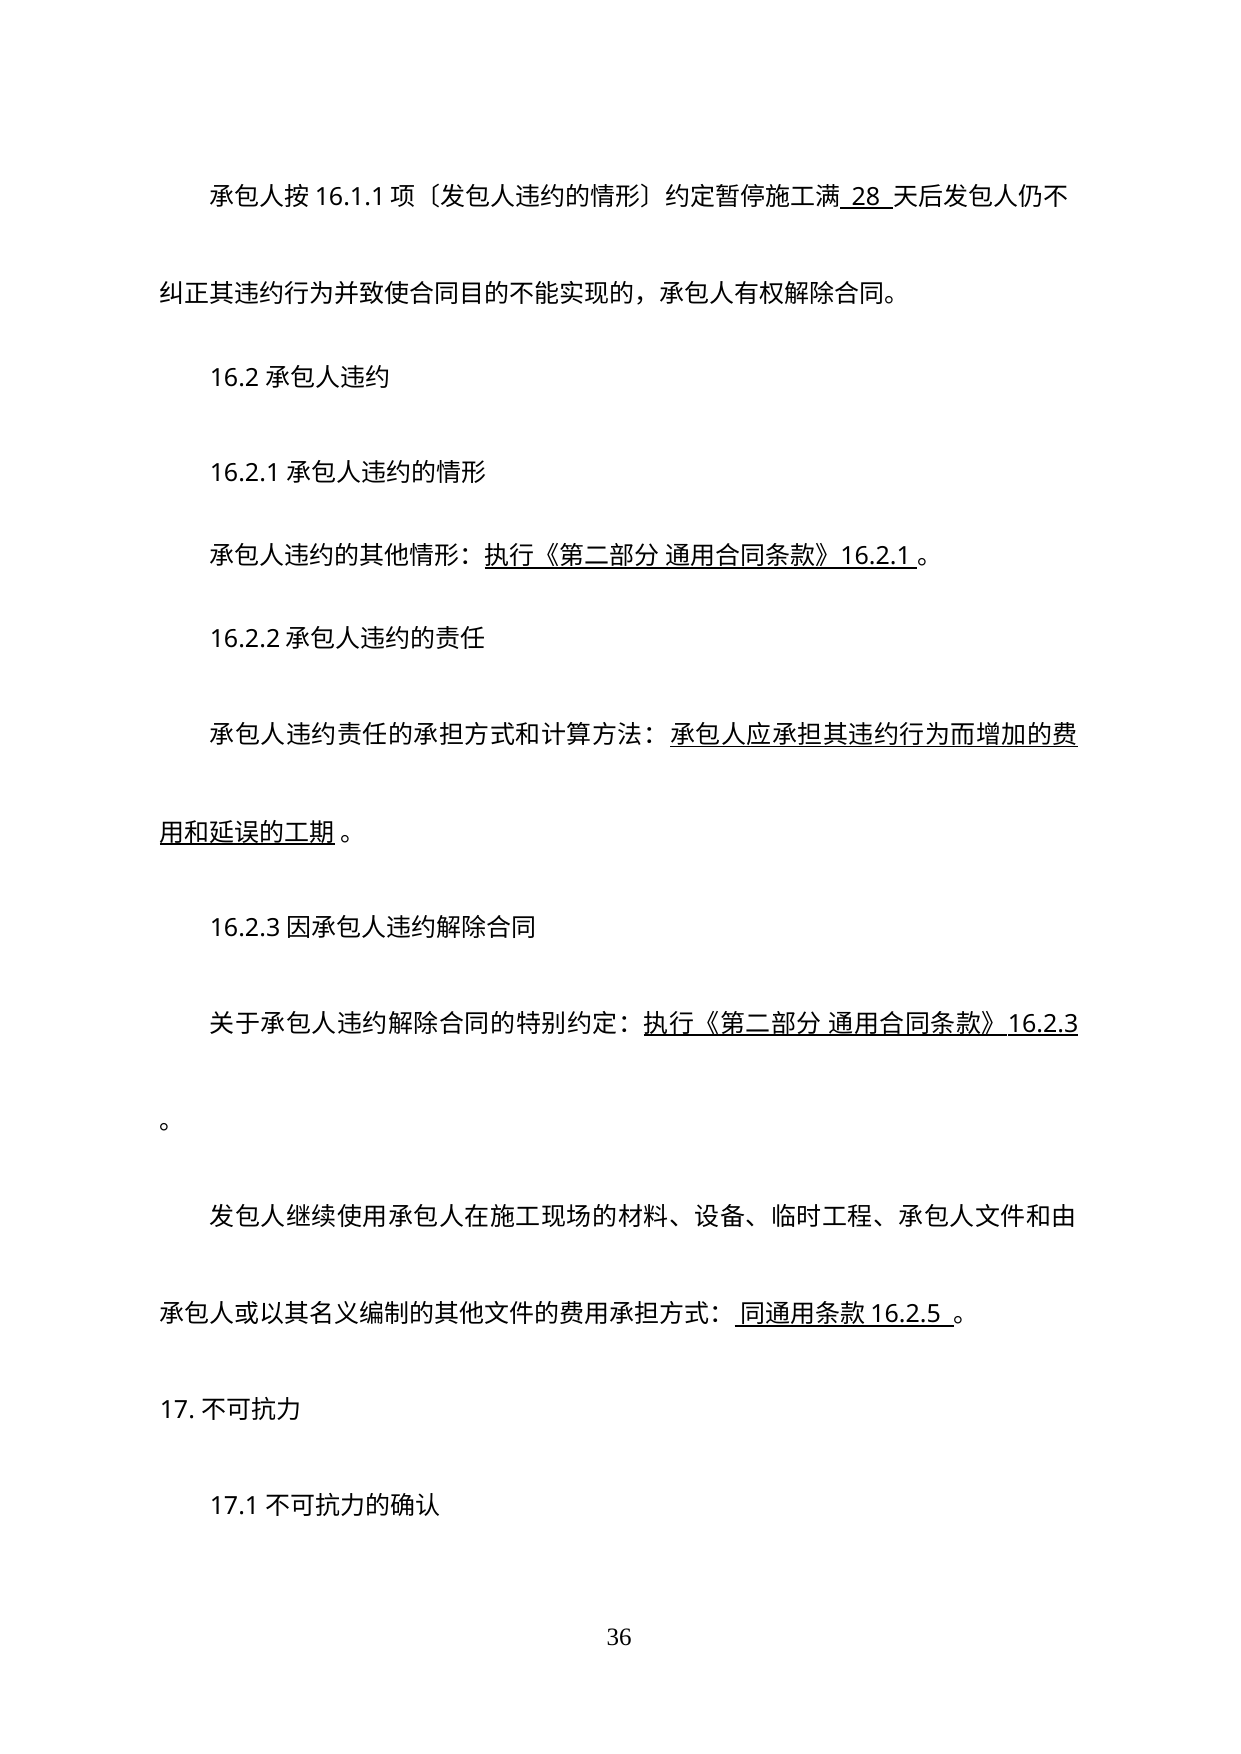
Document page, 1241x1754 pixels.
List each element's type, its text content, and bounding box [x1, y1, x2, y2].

text 17.1 不可抗力的确认 [159, 1471, 1078, 1536]
text 承包人违约责任的承担方式和计算方法：承包人应承担其违约行为而增加的费用和延误的工期 。 [159, 700, 1078, 863]
text 16.2.2承包人违约的责任 [159, 604, 1078, 669]
text 发包人继续使用承包人在施工现场的材料、设备、临时工程、承包人文件和由承包人或以其名义编制的其他文件的费用承担方式： 同通用条款16.2.5 。 [159, 1182, 1078, 1344]
text 16.2.1 承包人违约的情形 [159, 438, 1078, 503]
text 16.2.3 因承包人违约解除合同 [159, 893, 1078, 958]
text 承包人按16.1.1项〔发包人违约的情形〕约定暂停施工满 28 天后发包人仍不纠正其违约行为并致使合同目的不能实现的，承包人有权解除合同。 [159, 162, 1078, 324]
subtitle 17. 不可抗力 [159, 1375, 1078, 1440]
text 关于承包人违约解除合同的特别约定：执行《第二部分 通用合同条款》16.2.3 。 [159, 989, 1078, 1151]
text 16.2 承包人违约 [159, 343, 1078, 408]
text 承包人违约的其他情形：执行《第二部分 通用合同条款》16.2.1 。 [159, 521, 1078, 586]
